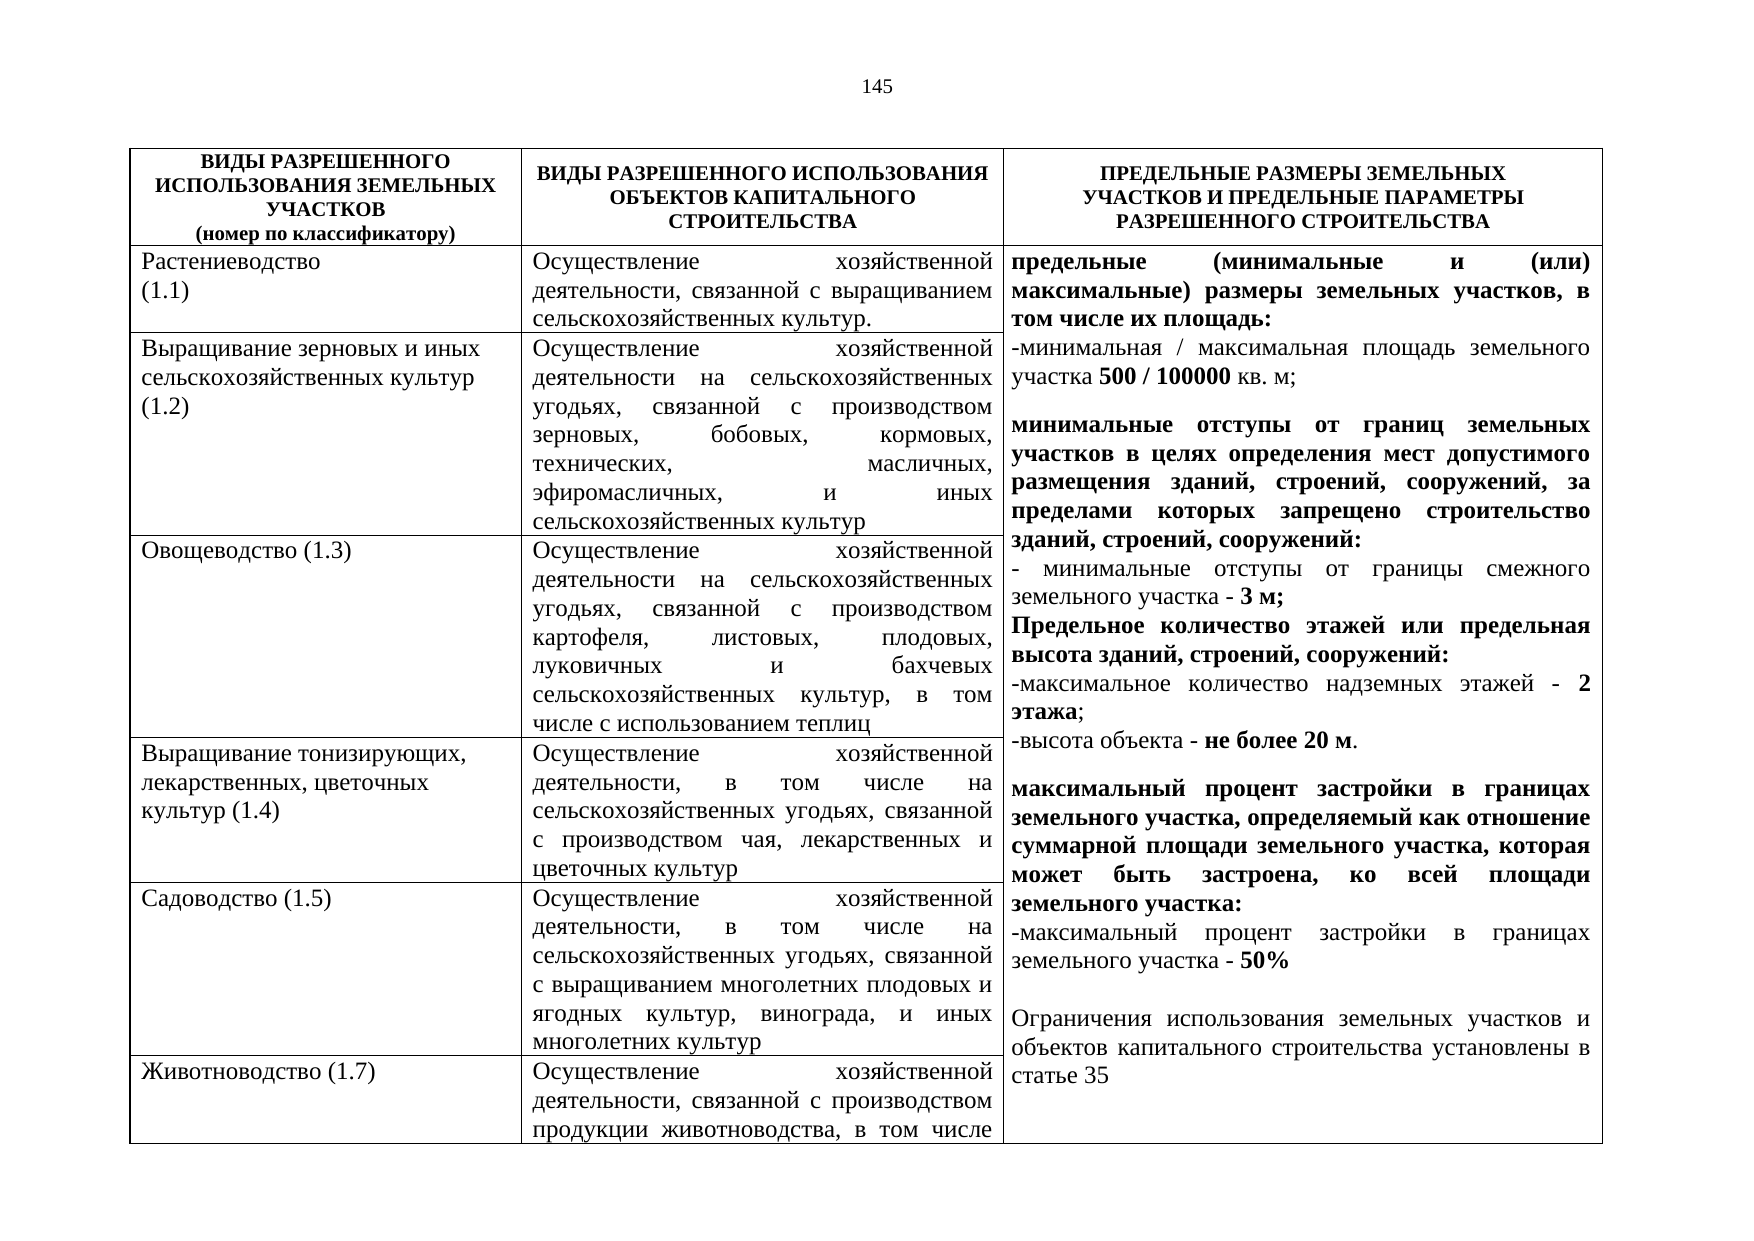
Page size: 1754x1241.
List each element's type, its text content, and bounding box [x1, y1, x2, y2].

table_cell Осуществление хозяйственной деятельности на сельскохозяйственных угодьях, связанной с производством картофеля, листовых, плодовых, луковичных и бахчевых сельскохозяйственных культур, в том числе с использованием теплиц [522, 536, 1003, 737]
table_header ПРЕДЕЛЬНЫЕ РАЗМЕРЫ ЗЕМЕЛЬНЫХ УЧАСТКОВ И ПРЕДЕЛЬНЫЕ ПАРАМЕТРЫ РАЗРЕШЕННОГО СТРОИТЕЛЬСТВА [1004, 149, 1602, 245]
table_cell Осуществление хозяйственной деятельности, в том числе на сельскохозяйственных угодьях, связанной с выращиванием многолетних плодовых и ягодных культур, винограда, и иных многолетних культур [522, 883, 1003, 1055]
table_header ВИДЫ РАЗРЕШЕННОГО ИСПОЛЬЗОВАНИЯ ЗЕМЕЛЬНЫХ УЧАСТКОВ (номер по классификатору) [131, 149, 521, 245]
table_cell Садоводство (1.5) [131, 883, 521, 1055]
table_cell Осуществление хозяйственной деятельности, в том числе на сельскохозяйственных угодьях, связанной с производством чая, лекарственных и цветочных культур [522, 738, 1003, 882]
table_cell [522, 1056, 1003, 1142]
table_cell предельные (минимальные и (или) максимальные) размеры земельных участков, в том числе их площадь: -минимальная / максимальная площадь земельного участка 500 / 100000 кв. м; минимальные отступы от границ земельных участков в целях определения мест допустимого размещения зданий, строений, сооружений, за пределами которых запрещено строительство зданий, строений, сооружений: - минимальные отступы от границы смежного земельного участка - 3 м; Предельное количество этажей или предельная высота зданий, строений, сооружений: -максимальное количество надземных этажей - 2 этажа; -высота объекта - не более 20 м. максимальный процент застройки в границах земельного участка, определяемый как отношение суммарной площади земельного участка, которая может быть застроена, ко всей площади земельного участка: -максимальный процент застройки в границах земельного участка - 50% Ограничения использования земельных участков и объектов капитального строительства установлены в статье 35 [1004, 246, 1602, 1142]
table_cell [131, 1056, 521, 1142]
table_cell Овощеводство (1.3) [131, 536, 521, 737]
table_cell Выращивание тонизирующих, лекарственных, цветочных культур (1.4) [131, 738, 521, 882]
table_cell Растениеводство (1.1) [131, 246, 521, 332]
table_cell Выращивание зерновых и иных сельскохозяйственных культур (1.2) [131, 333, 521, 534]
table_cell Осуществление хозяйственной деятельности, связанной с выращиванием сельскохозяйственных культур. [522, 246, 1003, 332]
table_cell Осуществление хозяйственной деятельности на сельскохозяйственных угодьях, связанной с производством зерновых, бобовых, кормовых, технических, масличных, эфиромасличных, и иных сельскохозяйственных культур [522, 333, 1003, 534]
table_header ВИДЫ РАЗРЕШЕННОГО ИСПОЛЬЗОВАНИЯ ОБЪЕКТОВ КАПИТАЛЬНОГО СТРОИТЕЛЬСТВА [522, 149, 1003, 245]
